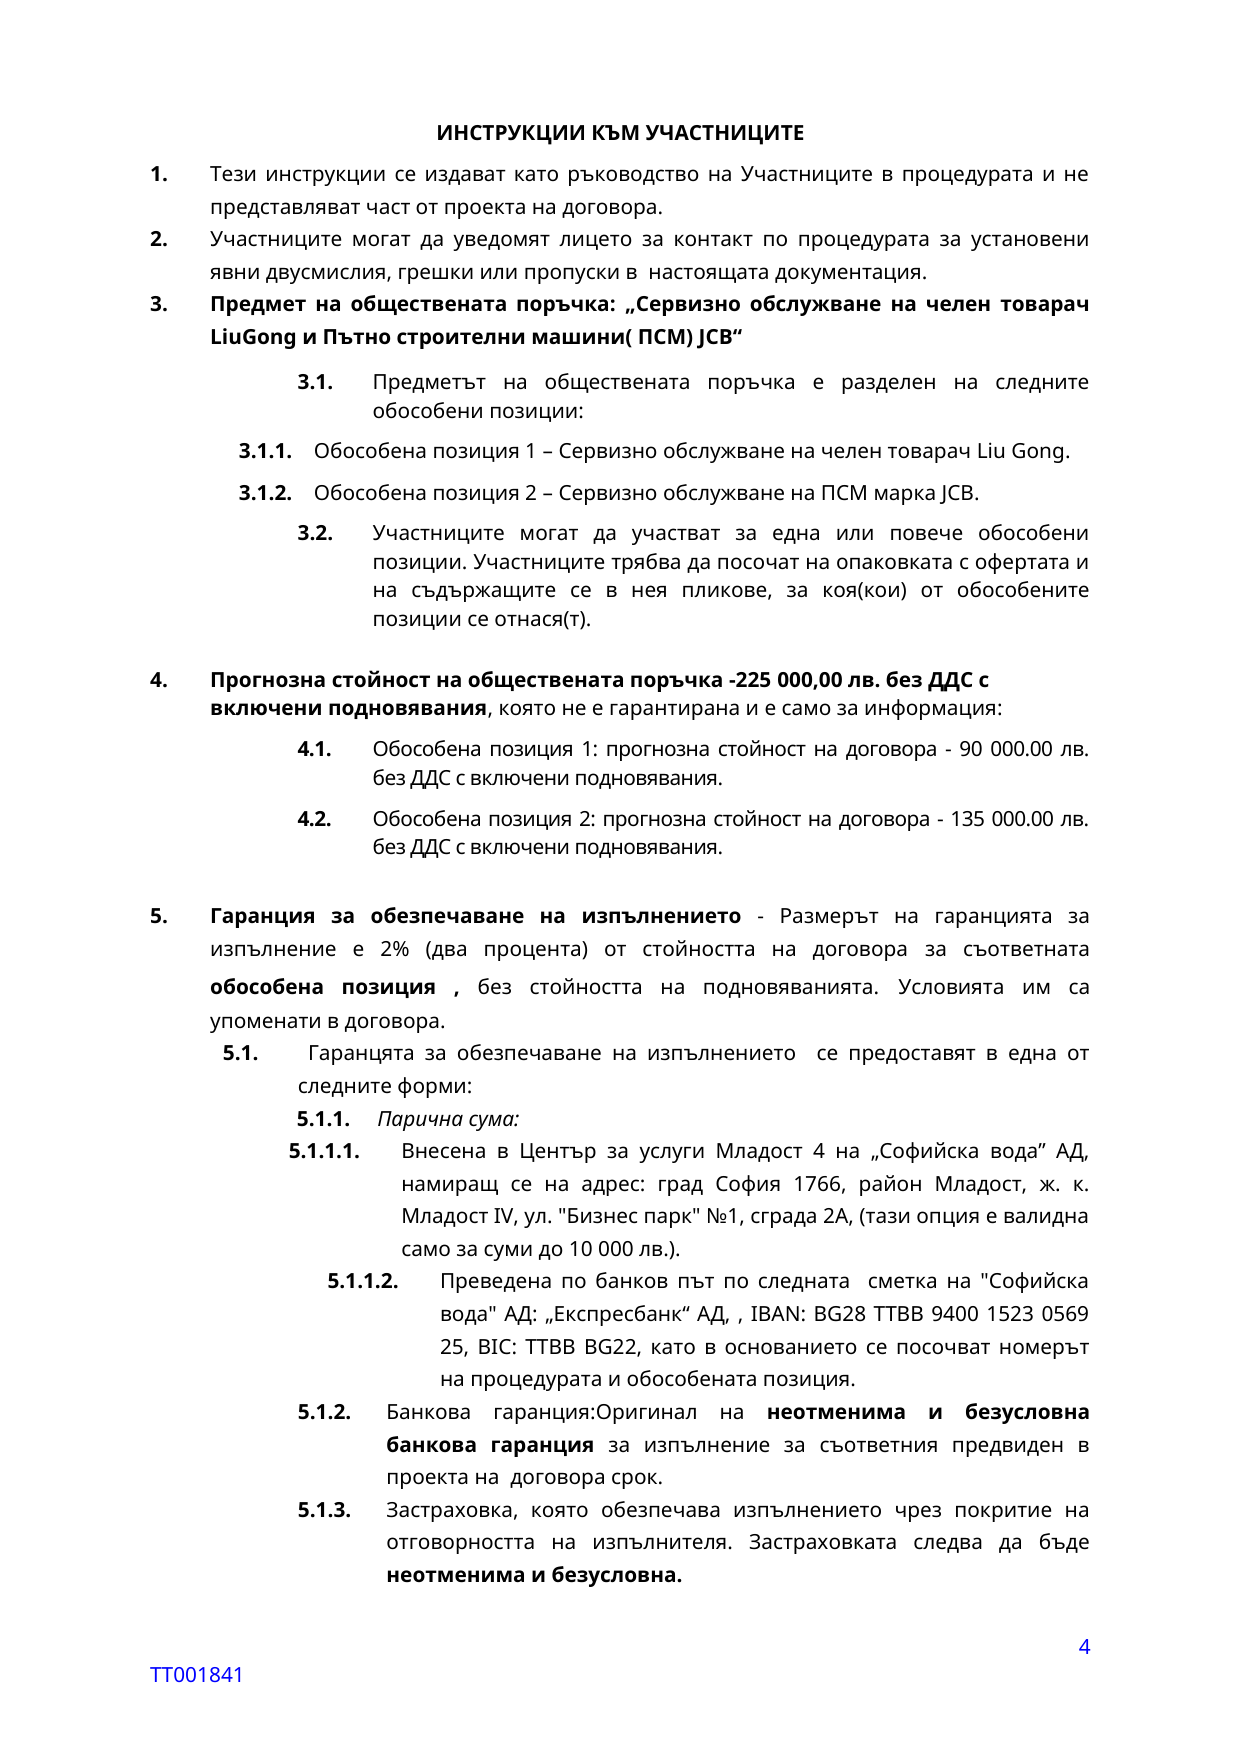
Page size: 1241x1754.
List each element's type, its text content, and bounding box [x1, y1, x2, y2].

list Участниците могат да уведомят лицето за контакт по процедурата за установени явни двусмислия, грешки или пропуски в настоящата документация. [150, 224, 1090, 285]
list Обособена позиция 1 – Сервизно обслужване на челен товарач Liu Gong. [239, 437, 1090, 465]
list Застраховка, която обезпечава изпълнението чрез покритие на отговорността на изпълнителя. Застраховката следва да бъде неотменима и безусловна. [298, 1495, 1090, 1588]
list Банкова гаранция:Оригинал на неотменима и безусловна банкова гаранция за изпълнение за съответния предвиден в проекта на договора срок. [298, 1397, 1090, 1491]
list Предметът на обществената поръчка е разделен на следните обособени позиции: [297, 367, 1090, 424]
list Гаранцята за обезпечаване на изпълнението се предоставят в една от следните форми: [223, 1038, 1090, 1099]
list Участниците могат да участват за една или повече обособени позиции. Участниците трябва да посочат на опаковката с офертата и на съдържащите се в нея пликове, за коя(кои) от обособените позиции се отнася(т). [297, 518, 1090, 632]
list Преведена по банков път по следната сметка на "Софийска вода" АД: „Експресбанк“ АД, , IBAN: BG28 TTBB 9400 1523 0569 25, BIC: TTBB BG22, като в основанието се посочват номерът на процедурата и обособената позиция. [327, 1267, 1090, 1393]
text ИНСТРУКЦИИ КЪМ УЧАСТНИЦИТЕ [150, 118, 1090, 147]
list Тези инструкции се издават като ръководство на Участниците в процедурата и не представляват част от проекта на договора. [150, 159, 1090, 220]
list Парична сума: [297, 1104, 1090, 1132]
list Обособена позиция 2: прогнозна стойност на договора - 135 000.00 лв. без ДДС с включени подновявания. [297, 804, 1090, 861]
list Обособена позиция 2 – Сервизно обслужване на ПСМ марка JCB. [239, 478, 1090, 506]
list Обособена позиция 1: прогнозна стойност на договора - 90 000.00 лв. без ДДС с включени подновявания. [297, 734, 1090, 791]
list Внесена в Център за услуги Младост 4 на „Софийска вода” АД, намиращ се на адрес: град София 1766, район Младост, ж. к. Младост ІV, ул. "Бизнес парк" №1, сграда 2А, (тази опция е валидна само за суми до 10 000 лв.). [288, 1136, 1090, 1262]
list Предмет на обществената поръчка: „Сервизно обслужване на челен товарач LiuGong и Пътно строителни машини( ПСМ) JCB“ [150, 289, 1090, 351]
list Гаранция за обезпечаване на изпълнението - Размерът на гаранцията за изпълнение е 2% (два процента) от стойността на договора за съответната обособена позиция , без стойността на подновяванията. Условията им са упоменати в договора. [150, 901, 1090, 1034]
list Прогнозна стойност на обществената поръчка -225 000,00 лв. без ДДС с включени подновявания, която не е гарантирана и е само за информация: [150, 665, 1090, 722]
